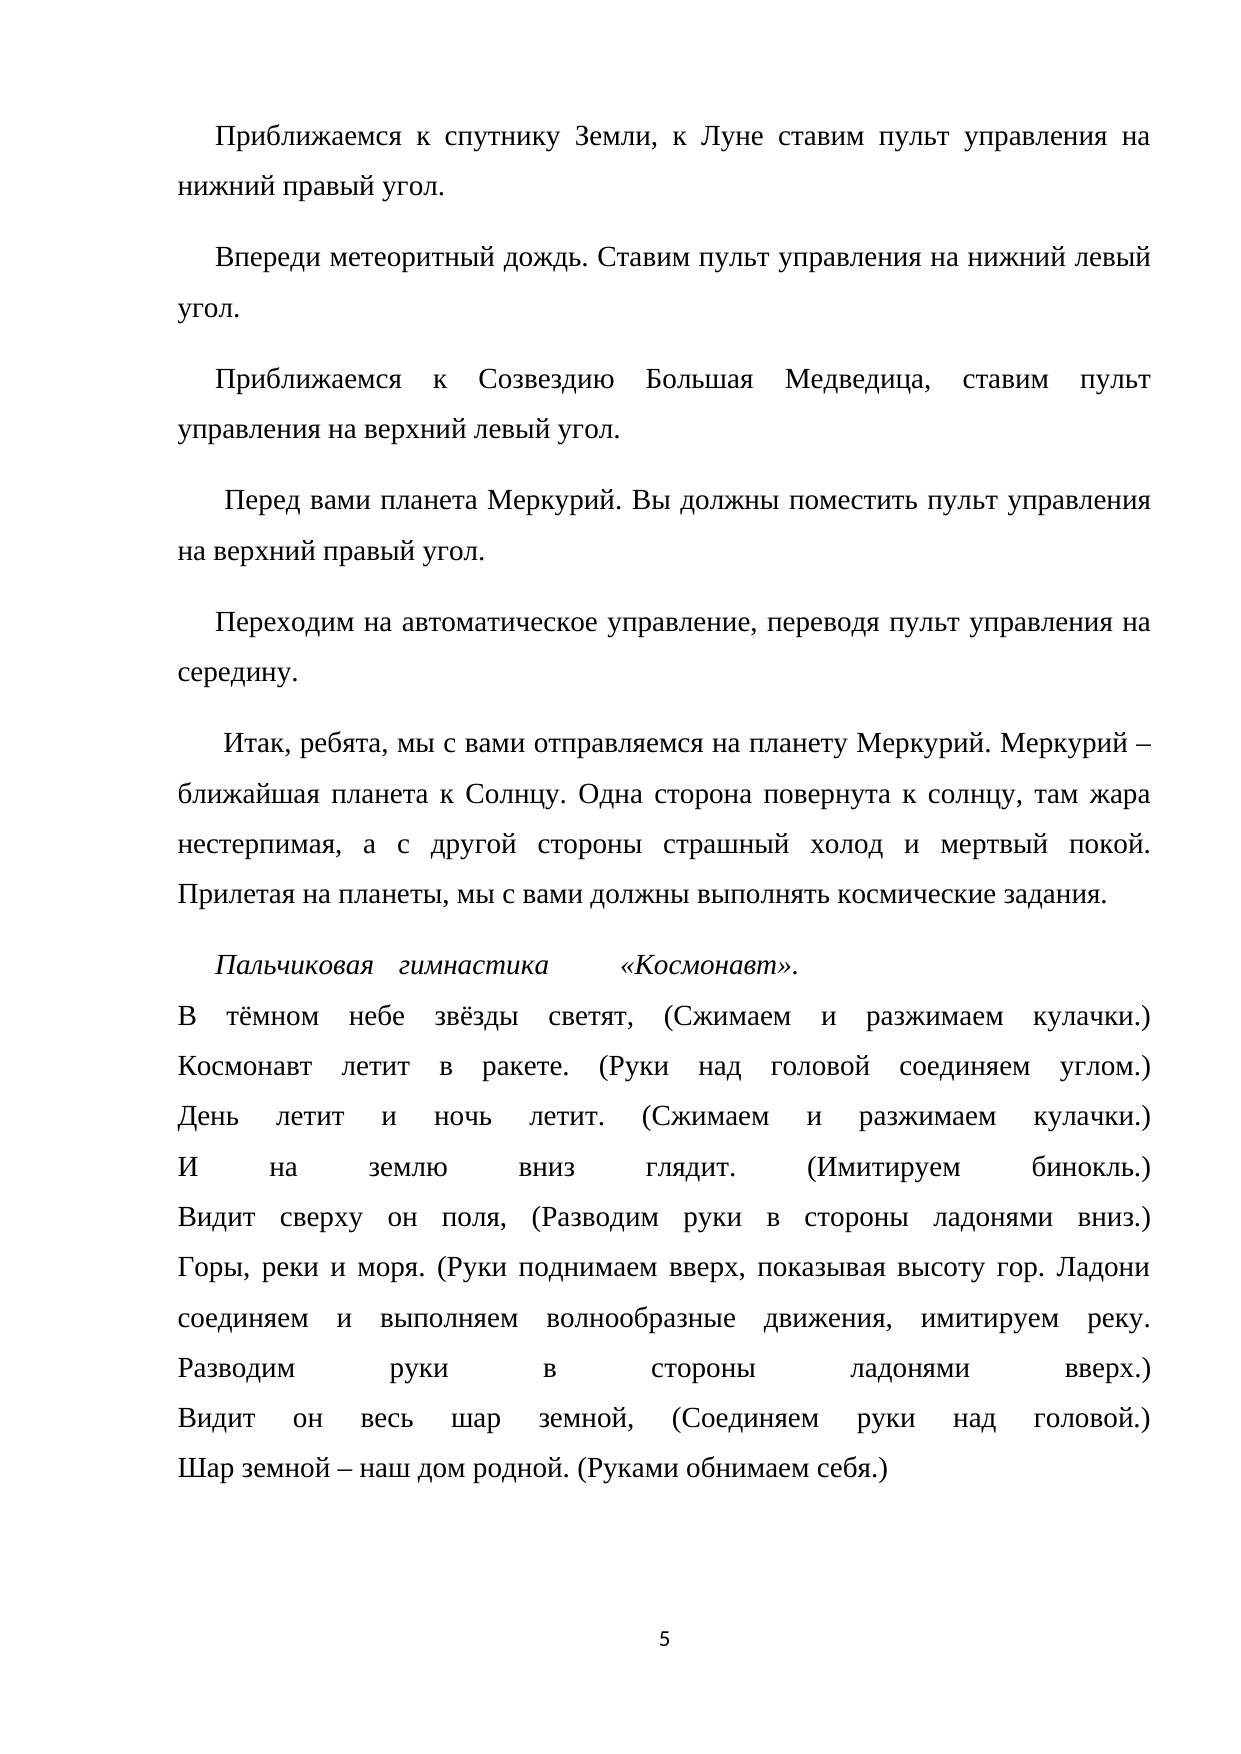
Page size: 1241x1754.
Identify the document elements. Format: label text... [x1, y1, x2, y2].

text Приближаемся к Созвездию Большая Медведица, ставим пульт управления на верхний левый угол. [177, 361, 1152, 445]
text Итак, ребята, мы с вами отправляемся на планету Меркурий. Меркурий – ближайшая планета к Солнцу. Одна сторона повернута к солнцу, там жара нестерпимая, а с другой стороны страшный холод и мертвый покой. Прилетая на планеты, мы с вами должны выполнять космические задания. [177, 725, 1152, 910]
text Перед вами планета Меркурий. Вы должны поместить пульт управления на верхний правый угол. [177, 482, 1152, 566]
text Приближаемся к спутнику Земли, к Луне ставим пульт управления на нижний правый угол. [177, 118, 1152, 202]
text Переходим на автоматическое управление, переводя пульт управления на середину. [177, 604, 1152, 688]
text Впереди метеоритный дождь. Ставим пульт управления на нижний левый угол. [177, 239, 1152, 323]
text Пальчиковая гимнастика «Космонавт». В тёмном небе звёзды светят, (Сжимаем и разжимаем кулачки.) Космонавт летит в ракете. (Руки над головой соединяем углом.) День летит и ночь летит. (Сжимаем и разжимаем кулачки.) И на землю вниз глядит. (Имитируем бинокль.) Видит сверху он поля, (Разводим руки в стороны ладонями вниз.) Горы, реки и моря. (Руки поднимаем вверх, показывая высоту гор. Ладони соединяем и выполняем волнообразные движения, имитируем реку. Разводим руки в стороны ладонями вверх.) Видит он весь шар земной, (Соединяем руки над головой.) Шар земной – наш дом родной. (Руками обнимаем себя.) [177, 947, 1152, 1484]
